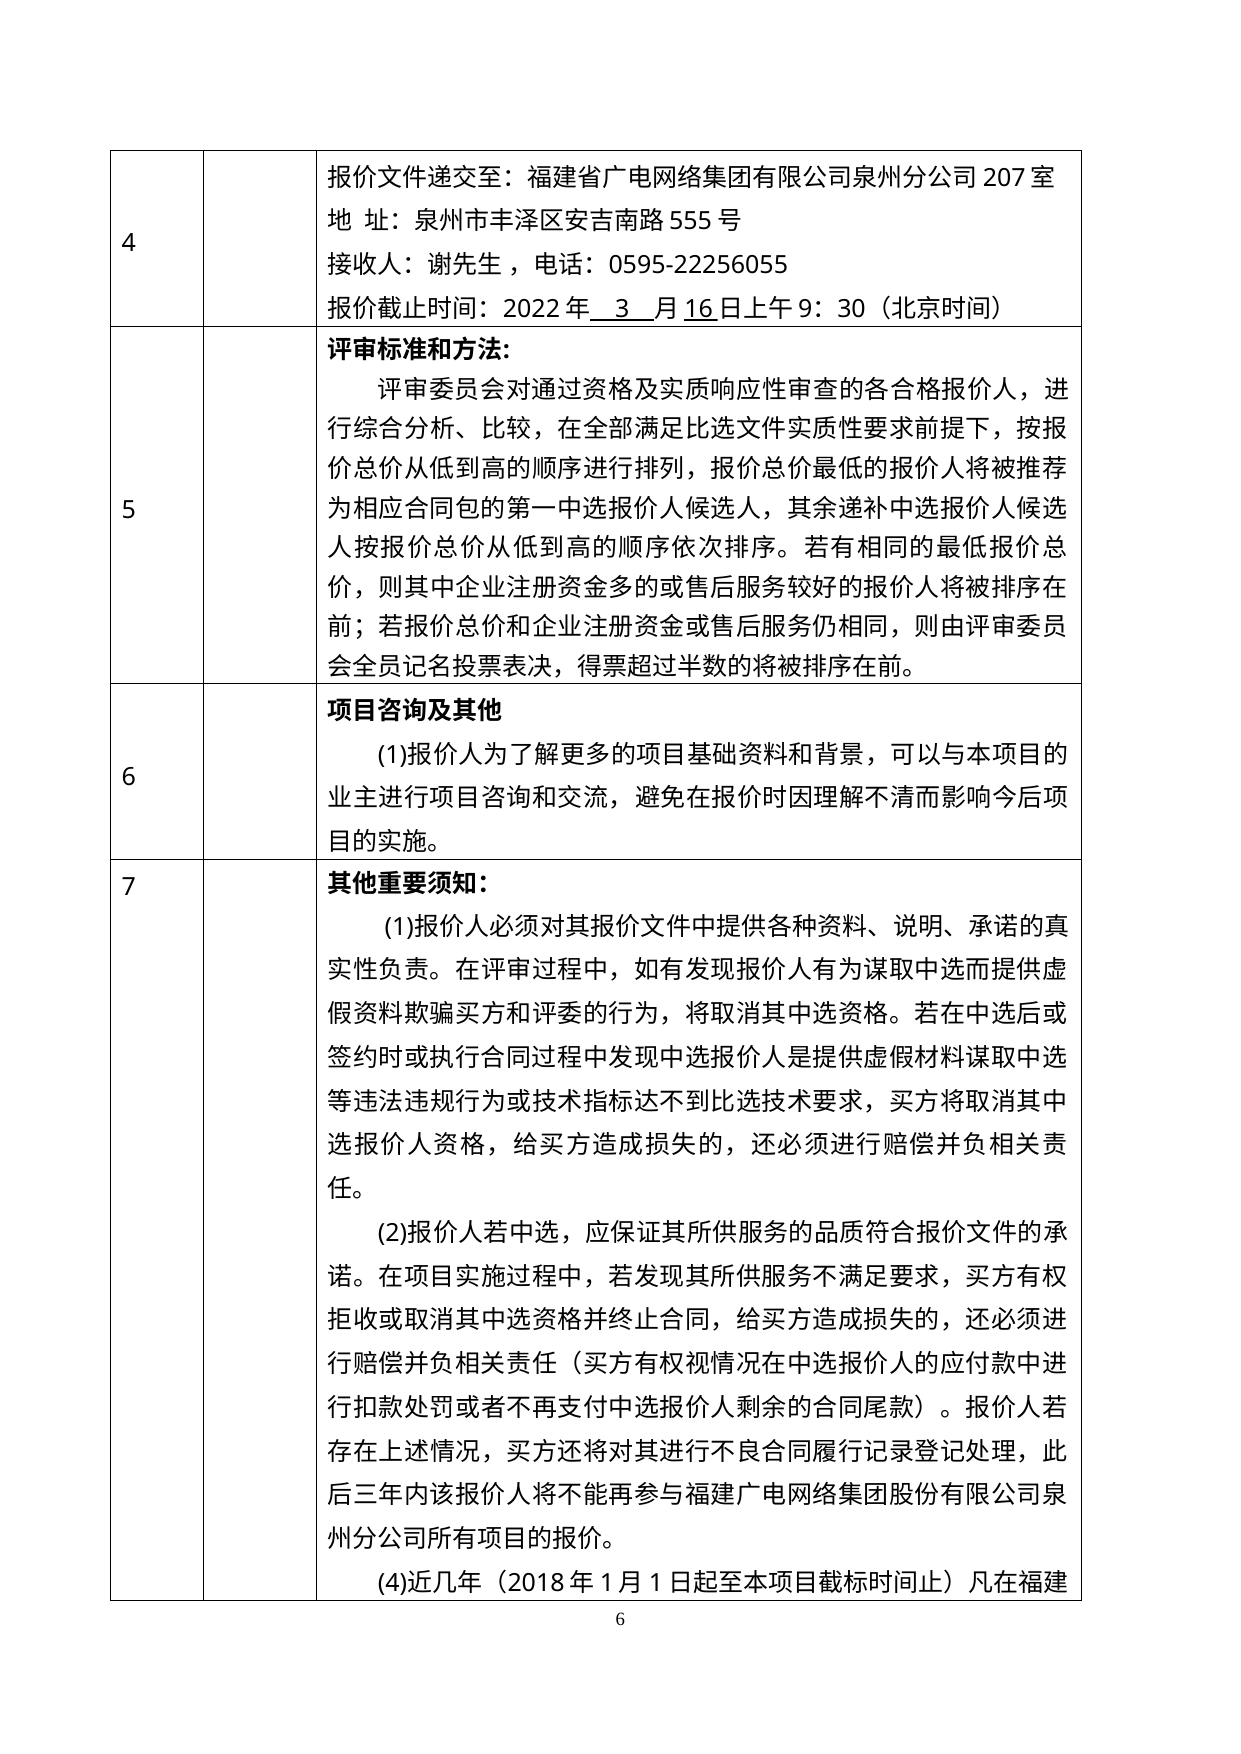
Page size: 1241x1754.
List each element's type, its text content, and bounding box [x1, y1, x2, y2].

table_cell 项目咨询及其他 (1)报价人为了解更多的项目基础资料和背景，可以与本项目的业主进行项目咨询和交流，避免在报价时因理解不清而影响今后项目的实施。 [317, 684, 1081, 859]
table_cell 报价文件递交至：福建省广电网络集团有限公司泉州分公司207室 地 址：泉州市丰泽区安吉南路555号 接收人：谢先生 ，电话：0595-22256055 报价截止时间：2022年 3 月16日上午9：30（北京时间） [317, 151, 1081, 326]
table_cell 评审标准和方法: 评审委员会对通过资格及实质响应性审查的各合格报价人，进行综合分析、比较，在全部满足比选文件实质性要求前提下，按报价总价从低到高的顺序进行排列，报价总价最低的报价人将被推荐为相应合同包的第一中选报价人候选人，其余递补中选报价人候选人按报价总价从低到高的顺序依次排序。若有相同的最低报价总价，则其中企业注册资金多的或售后服务较好的报价人将被排序在前；若报价总价和企业注册资金或售后服务仍相同，则由评审委员会全员记名投票表决，得票超过半数的将被排序在前。 [317, 327, 1081, 683]
table_cell [204, 860, 316, 1600]
table_cell 4 [111, 151, 203, 326]
table_cell [204, 684, 316, 859]
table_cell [317, 860, 1081, 1600]
table_cell 6 [111, 684, 203, 859]
table_cell [204, 151, 316, 326]
table_cell 7 [111, 860, 203, 1600]
table_cell [204, 327, 316, 683]
table_cell 5 [111, 327, 203, 683]
